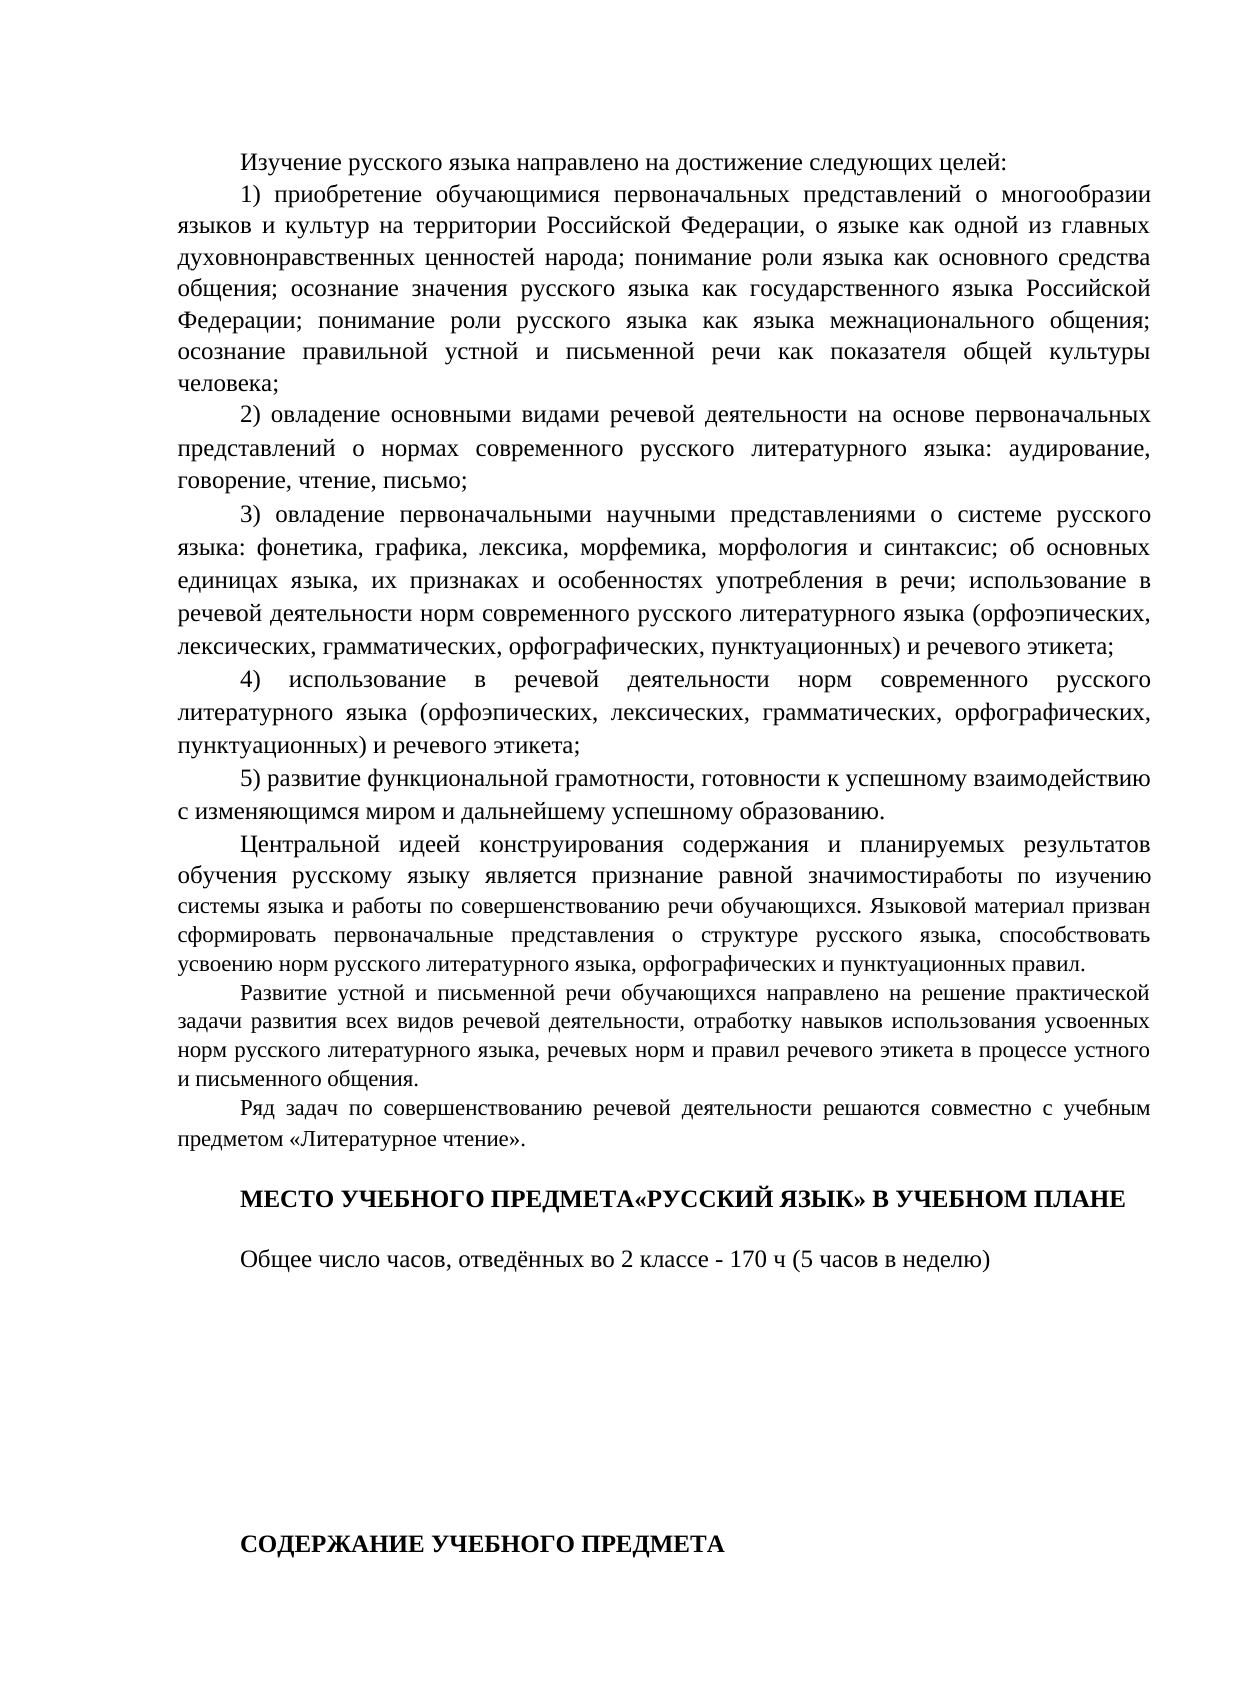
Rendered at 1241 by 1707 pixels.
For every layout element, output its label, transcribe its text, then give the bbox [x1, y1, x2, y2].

text Развитие устной и письменной речи обучающихся направлено на решение практической задачи развития всех видов речевой деятельности, отработку навыков использования усвоенных норм русского литературного языка, речевых норм и правил речевого этикета в процессе устного и письменного общения. [177, 979, 1152, 1092]
text Общее число часов, отведённых во 2 классе - 170 ч (5 часов в неделю) [190, 1244, 1152, 1273]
text 2) овладение основными видами речевой деятельности на основе первоначальных представлений о нормах современного русского литературного языка: аудирование, говорение, чтение, письмо; [177, 399, 1152, 494]
text Центральной идеей конструирования содержания и планируемых результатов обучения русскому языку является признание равной значимостиработы по изучению системы языка и работы по совершенствованию речи обучающихся. Языковой материал призван сформировать первоначальные представления о структуре русского языка, способствовать усвоению норм русского литературного языка, орфографических и пунктуационных правил. [177, 829, 1152, 976]
text 5) развитие функциональной грамотности, готовности к успешному взаимодействию с изменяющимся миром и дальнейшему успешному образованию. [177, 763, 1152, 824]
text 3) овладение первоначальными научными представлениями о системе русского языка: фонетика, графика, лексика, морфемика, морфология и синтаксис; об основных единицах языка, их признаках и особенностях употребления в речи; использование в речевой деятельности норм современного русского литературного языка (орфоэпических, лексических, грамматических, орфографических, пунктуационных) и речевого этикета; [177, 499, 1152, 659]
text 1) приобретение обучающимися первоначальных представлений о многообразии языков и культур на территории Российской Федерации, о языке как одной из главных духовно­нравственных ценностей народа; понимание роли языка как основного средства общения; осознание значения русского языка как государственного языка Российской Федерации; понимание роли русского языка как языка межнационального общения; осознание правильной устной и письменной речи как показателя общей культуры человека; [177, 179, 1152, 397]
text 4) использование в речевой деятельности норм современного русского литературного языка (орфоэпических, лексических, грамматических, орфографических, пунктуационных) и речевого этикета; [177, 664, 1152, 758]
text СОДЕРЖАНИЕ УЧЕБНОГО ПРЕДМЕТА [177, 1529, 1152, 1557]
text МЕСТО УЧЕБНОГО ПРЕДМЕТА«РУССКИЙ ЯЗЫК» В УЧЕБНОМ ПЛАНЕ [190, 1184, 1152, 1213]
text Изучение русского языка направлено на достижение следующих целей: [177, 147, 1152, 176]
text Ряд задач по совершенствованию речевой деятельности решаются совместно с учебным предметом «Литературное чтение». [177, 1094, 1152, 1151]
